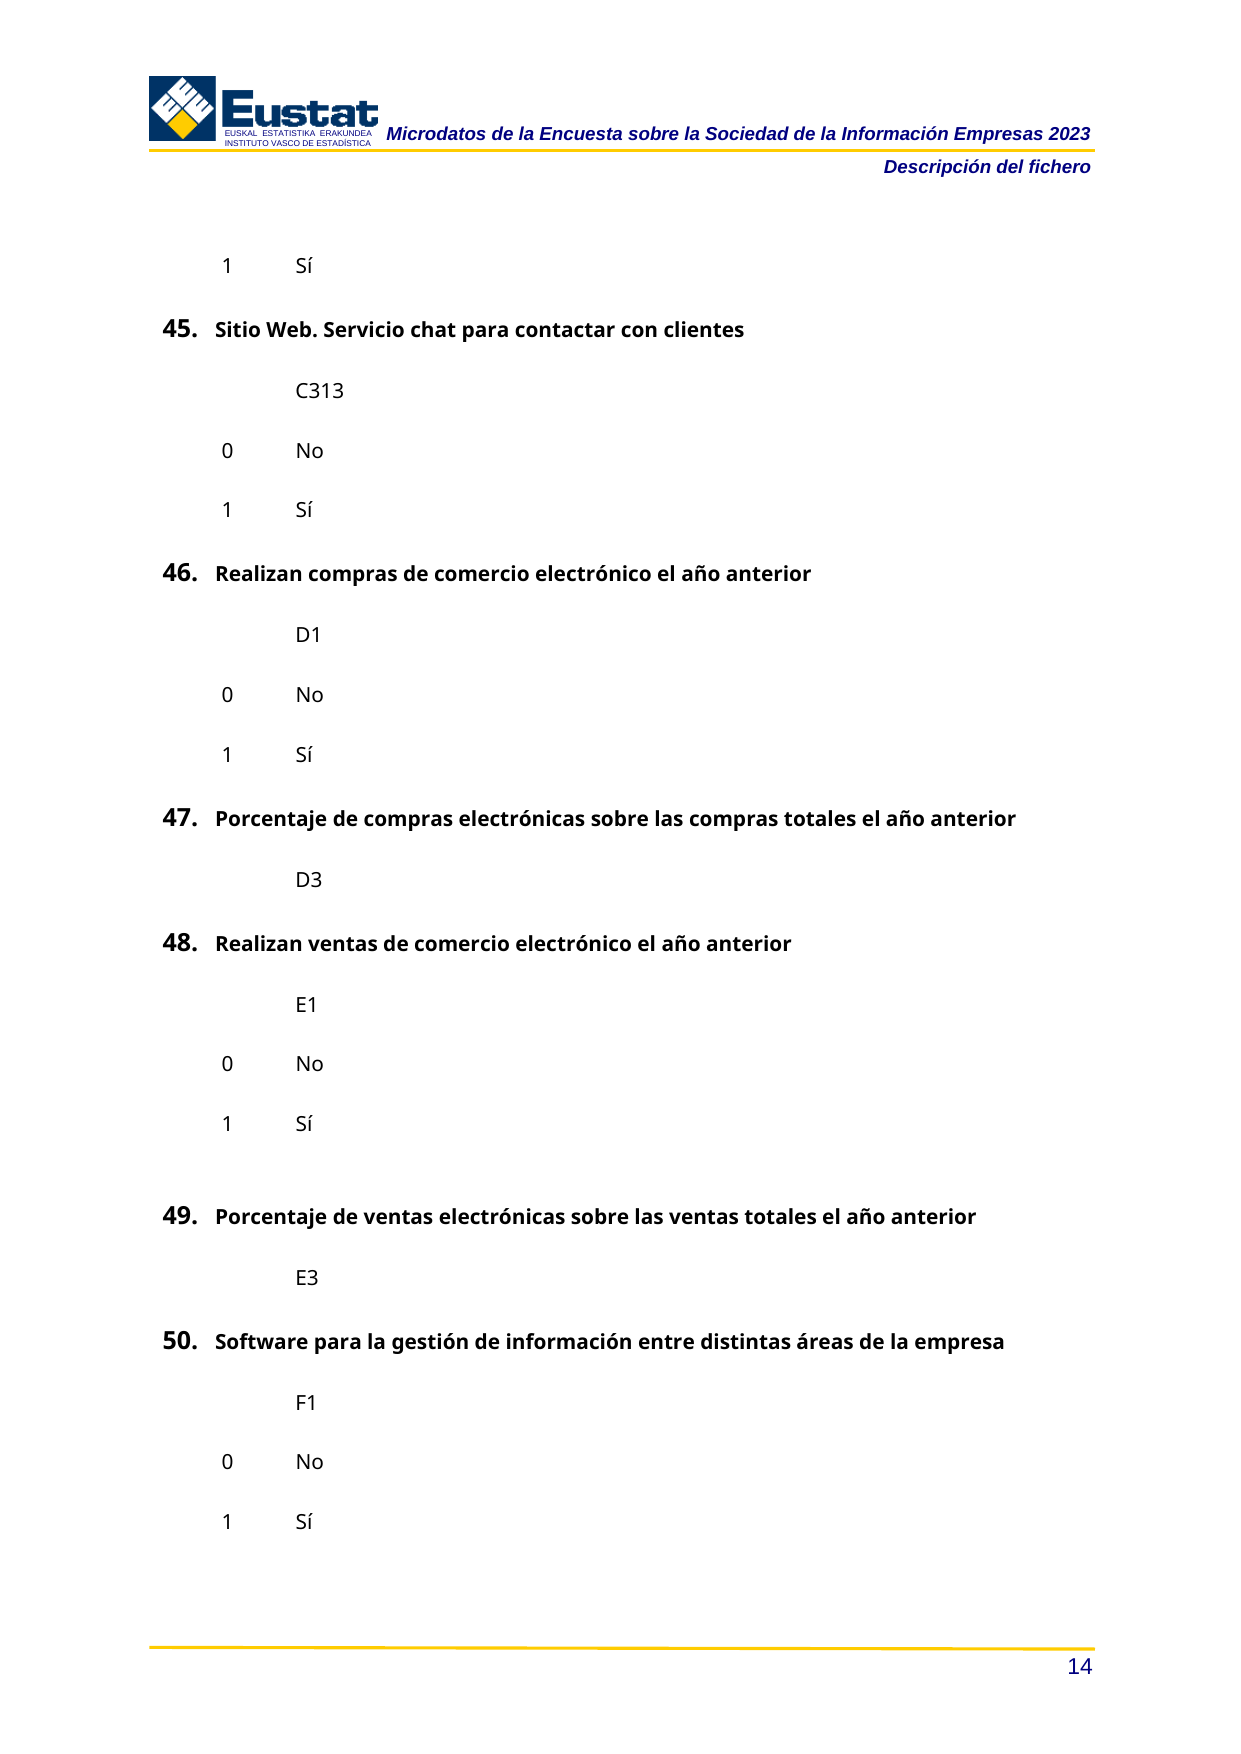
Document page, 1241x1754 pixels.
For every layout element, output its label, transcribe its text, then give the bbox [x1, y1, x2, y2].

list Realizan ventas de comercio electrónico el año anterior [162, 924, 1092, 958]
list Software para la gestión de información entre distintas áreas de la empresa [162, 1322, 1092, 1356]
list 0 No [221, 680, 1092, 708]
list Porcentaje de compras electrónicas sobre las compras totales el año anterior [162, 799, 1092, 833]
list E3 [295, 1263, 1092, 1291]
list 1 Sí [148, 251, 1092, 279]
list C313 [295, 376, 1092, 404]
list E1 [295, 990, 1092, 1018]
list D1 [295, 620, 1092, 649]
list Realizan compras de comercio electrónico el año anterior [162, 555, 1092, 589]
list Sitio Web. Servicio chat para contactar con clientes [162, 311, 1092, 345]
list Porcentaje de ventas electrónicas sobre las ventas totales el año anterior [162, 1197, 1092, 1231]
list 1 Sí [148, 1109, 1092, 1138]
list 0 No [221, 1049, 1092, 1078]
list D3 [295, 865, 1092, 893]
list 1 Sí [148, 1507, 1092, 1535]
list 0 No [221, 1447, 1092, 1476]
list 1 Sí [148, 495, 1092, 524]
list 0 No [221, 436, 1092, 464]
list F1 [295, 1388, 1092, 1416]
list 1 Sí [148, 740, 1092, 768]
picture [149, 76, 378, 141]
